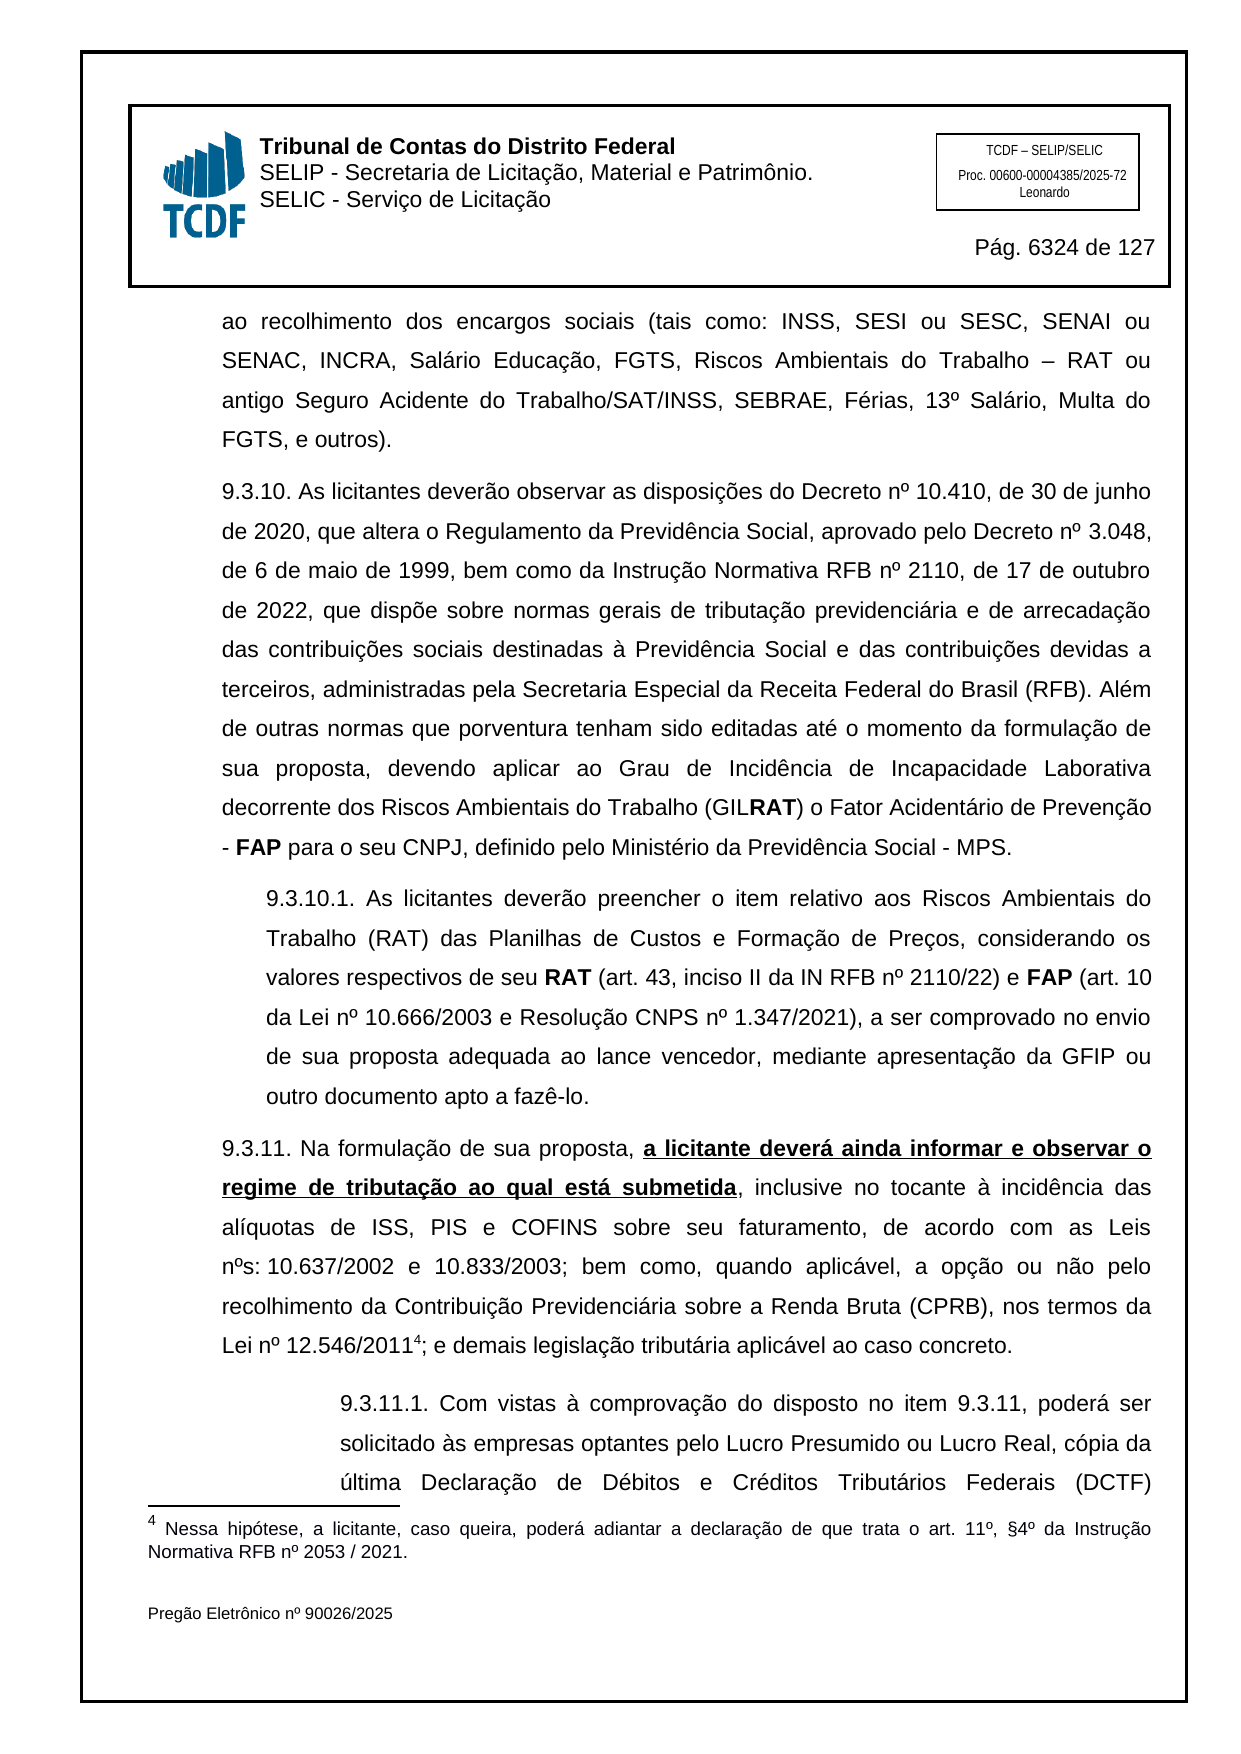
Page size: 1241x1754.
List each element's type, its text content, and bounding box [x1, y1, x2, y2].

subtitle As licitantes deverão observar as disposições do Decreto nº 10.410, de 30 de junho de 2020, que altera o Regulamento da Previdência Social, aprovado pelo Decreto nº 3.048, de 6 de maio de 1999, bem como da Instrução Normativa RFB nº 2110, de 17 de outubro de 2022, que dispõe sobre normas gerais de tributação previdenciária e de arrecadação das contribuições sociais destinadas à Previdência Social e das contribuições devidas a terceiros, administradas pela Secretaria Especial da Receita Federal do Brasil (RFB). Além de outras normas que porventura tenham sido editadas até o momento da formulação de sua proposta, devendo aplicar ao Grau de Incidência de Incapacidade Laborativa decorrente dos Riscos Ambientais do Trabalho (GILRAT) o Fator Acidentário de Prevenção - FAP para o seu CNPJ, definido pelo Ministério da Previdência Social - MPS. [222, 478, 1152, 860]
picture [148, 128, 260, 240]
subtitle Na formulação de sua proposta, a licitante deverá ainda informar e observar o regime de tributação ao qual está submetida, inclusive no tocante à incidência das alíquotas de ISS, PIS e COFINS sobre seu faturamento, de acordo com as Leis nºs: 10.637/2002 e 10.833/2003; bem como, quando aplicável, a opção ou não pelo recolhimento da Contribuição Previdenciária sobre a Renda Bruta (CPRB), nos termos da Lei nº 12.546/2011; e demais legislação tributária aplicável ao caso concreto. [222, 1135, 1152, 1358]
subtitle As licitantes deverão preencher o item relativo aos Riscos Ambientais do Trabalho (RAT) das Planilhas de Custos e Formação de Preços, considerando os valores respectivos de seu RAT (art. 43, inciso II da IN RFB nº 2110/22) e FAP (art. 10 da Lei nº 10.666/2003 e Resolução CNPS nº 1.347/2021), a ser comprovado no envio de sua proposta adequada ao lance vencedor, mediante apresentação da GFIP ou outro documento apto a fazê-lo. [266, 885, 1152, 1109]
